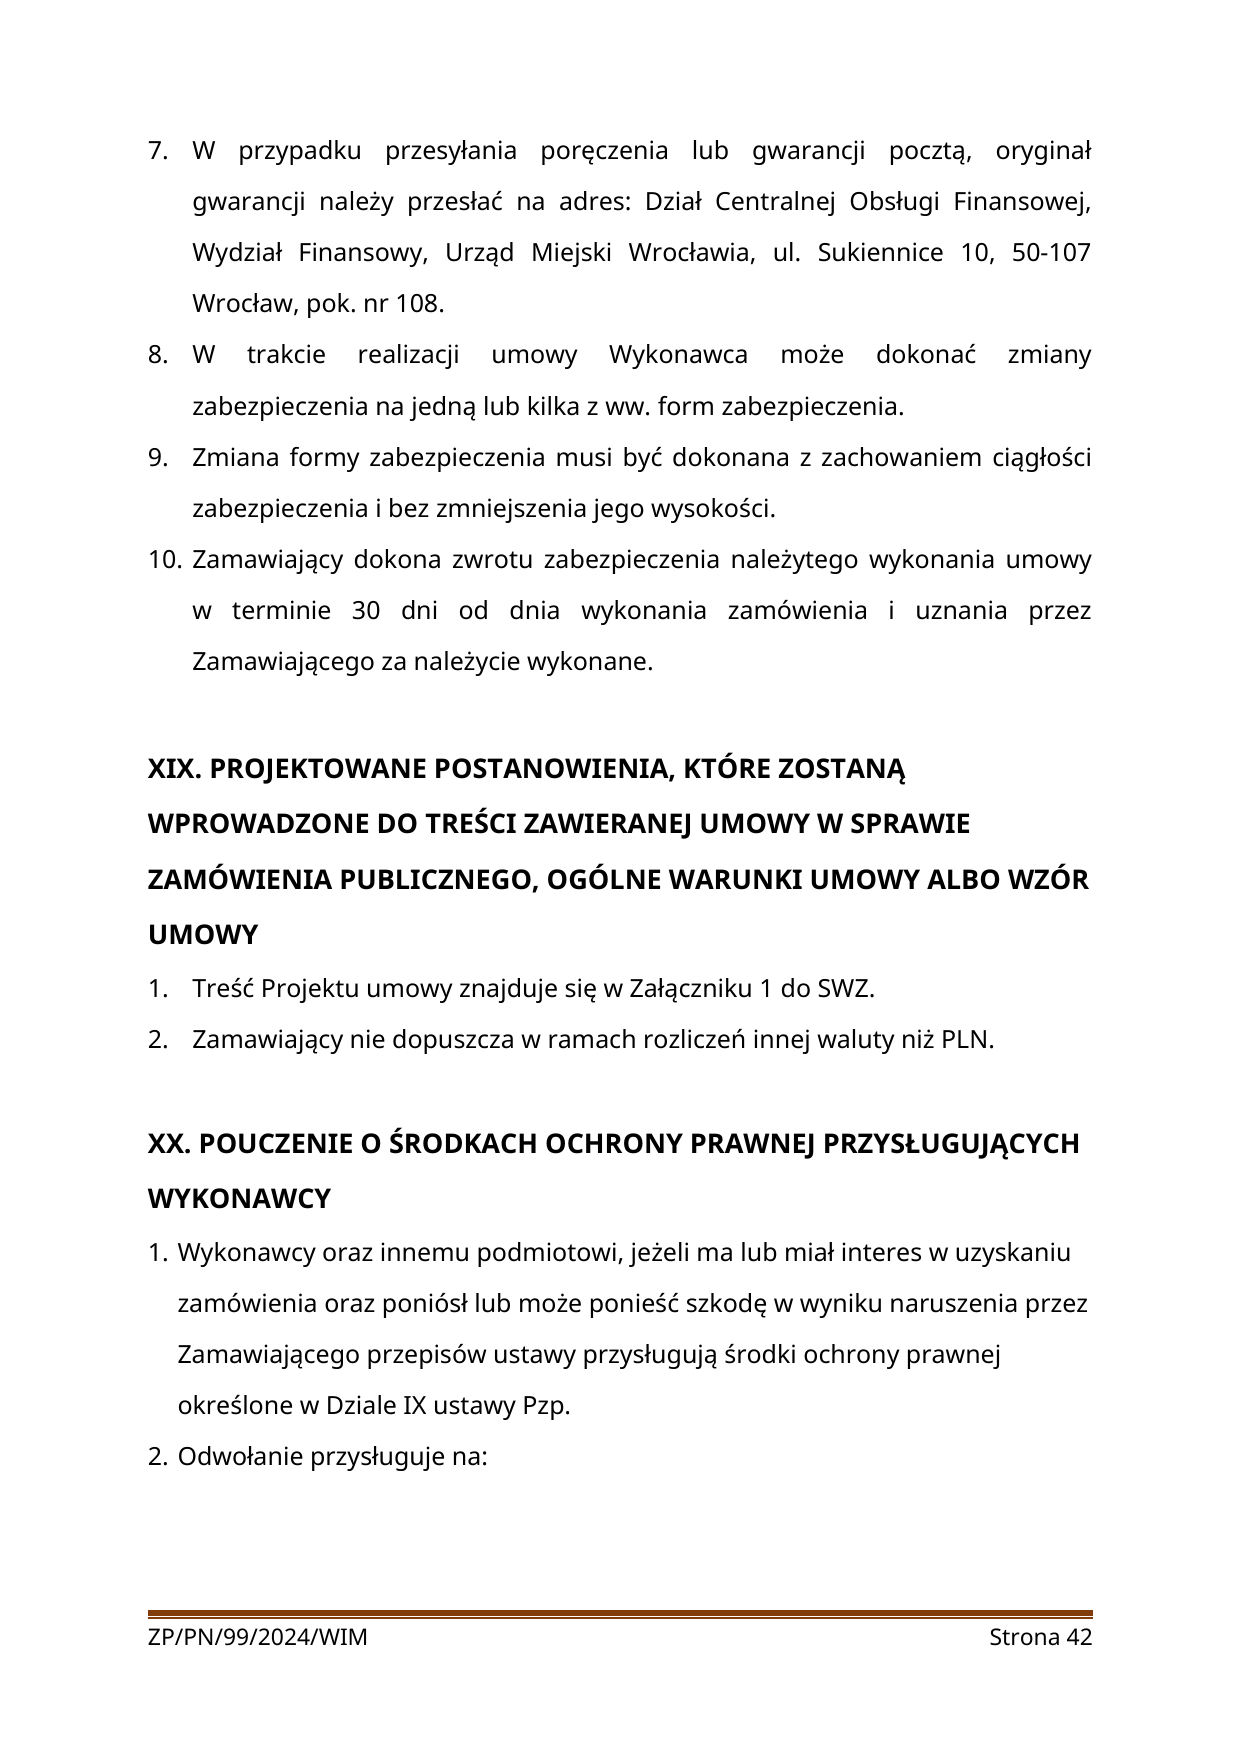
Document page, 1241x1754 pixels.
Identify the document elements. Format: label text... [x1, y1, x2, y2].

subtitle XX. POUCZENIE O ŚRODKACH OCHRONY PRAWNEJ PRZYSŁUGUJĄCYCH WYKONAWCY [148, 1124, 1093, 1216]
list Zamawiający dokona zwrotu zabezpieczenia należytego wykonania umowy w terminie 30 dni od dnia wykonania zamówienia i uznania przez Zamawiającego za należycie wykonane. [148, 541, 1093, 677]
list W trakcie realizacji umowy Wykonawca może dokonać zmiany zabezpieczenia na jedną lub kilka z ww. form zabezpieczenia. [148, 337, 1093, 422]
list Zmiana formy zabezpieczenia musi być dokonana z zachowaniem ciągłości zabezpieczenia i bez zmniejszenia jego wysokości. [148, 439, 1093, 524]
list W przypadku przesyłania poręczenia lub gwarancji pocztą, oryginał gwarancji należy przesłać na adres: Dział Centralnej Obsługi Finansowej, Wydział Finansowy, Urząd Miejski Wrocławia, ul. Sukiennice 10, 50-107 Wrocław, pok. nr 108. [148, 133, 1093, 320]
list Odwołanie przysługuje na: [148, 1439, 1093, 1473]
list Zamawiający nie dopuszcza w ramach rozliczeń innej waluty niż PLN. [148, 1022, 1093, 1056]
subtitle XIX. PROJEKTOWANE POSTANOWIENIA, KTÓRE ZOSTANĄ WPROWADZONE DO TREŚCI ZAWIERANEJ UMOWY W SPRAWIE ZAMÓWIENIA PUBLICZNEGO, OGÓLNE WARUNKI UMOWY ALBO WZÓR UMOWY [148, 750, 1093, 952]
list Wykonawcy oraz innemu podmiotowi, jeżeli ma lub miał interes w uzyskaniu zamówienia oraz poniósł lub może ponieść szkodę w wyniku naruszenia przez Zamawiającego przepisów ustawy przysługują środki ochrony prawnej określone w Dziale IX ustawy Pzp. [148, 1235, 1093, 1422]
list Treść Projektu umowy znajduje się w Załączniku 1 do SWZ. [148, 971, 1093, 1005]
